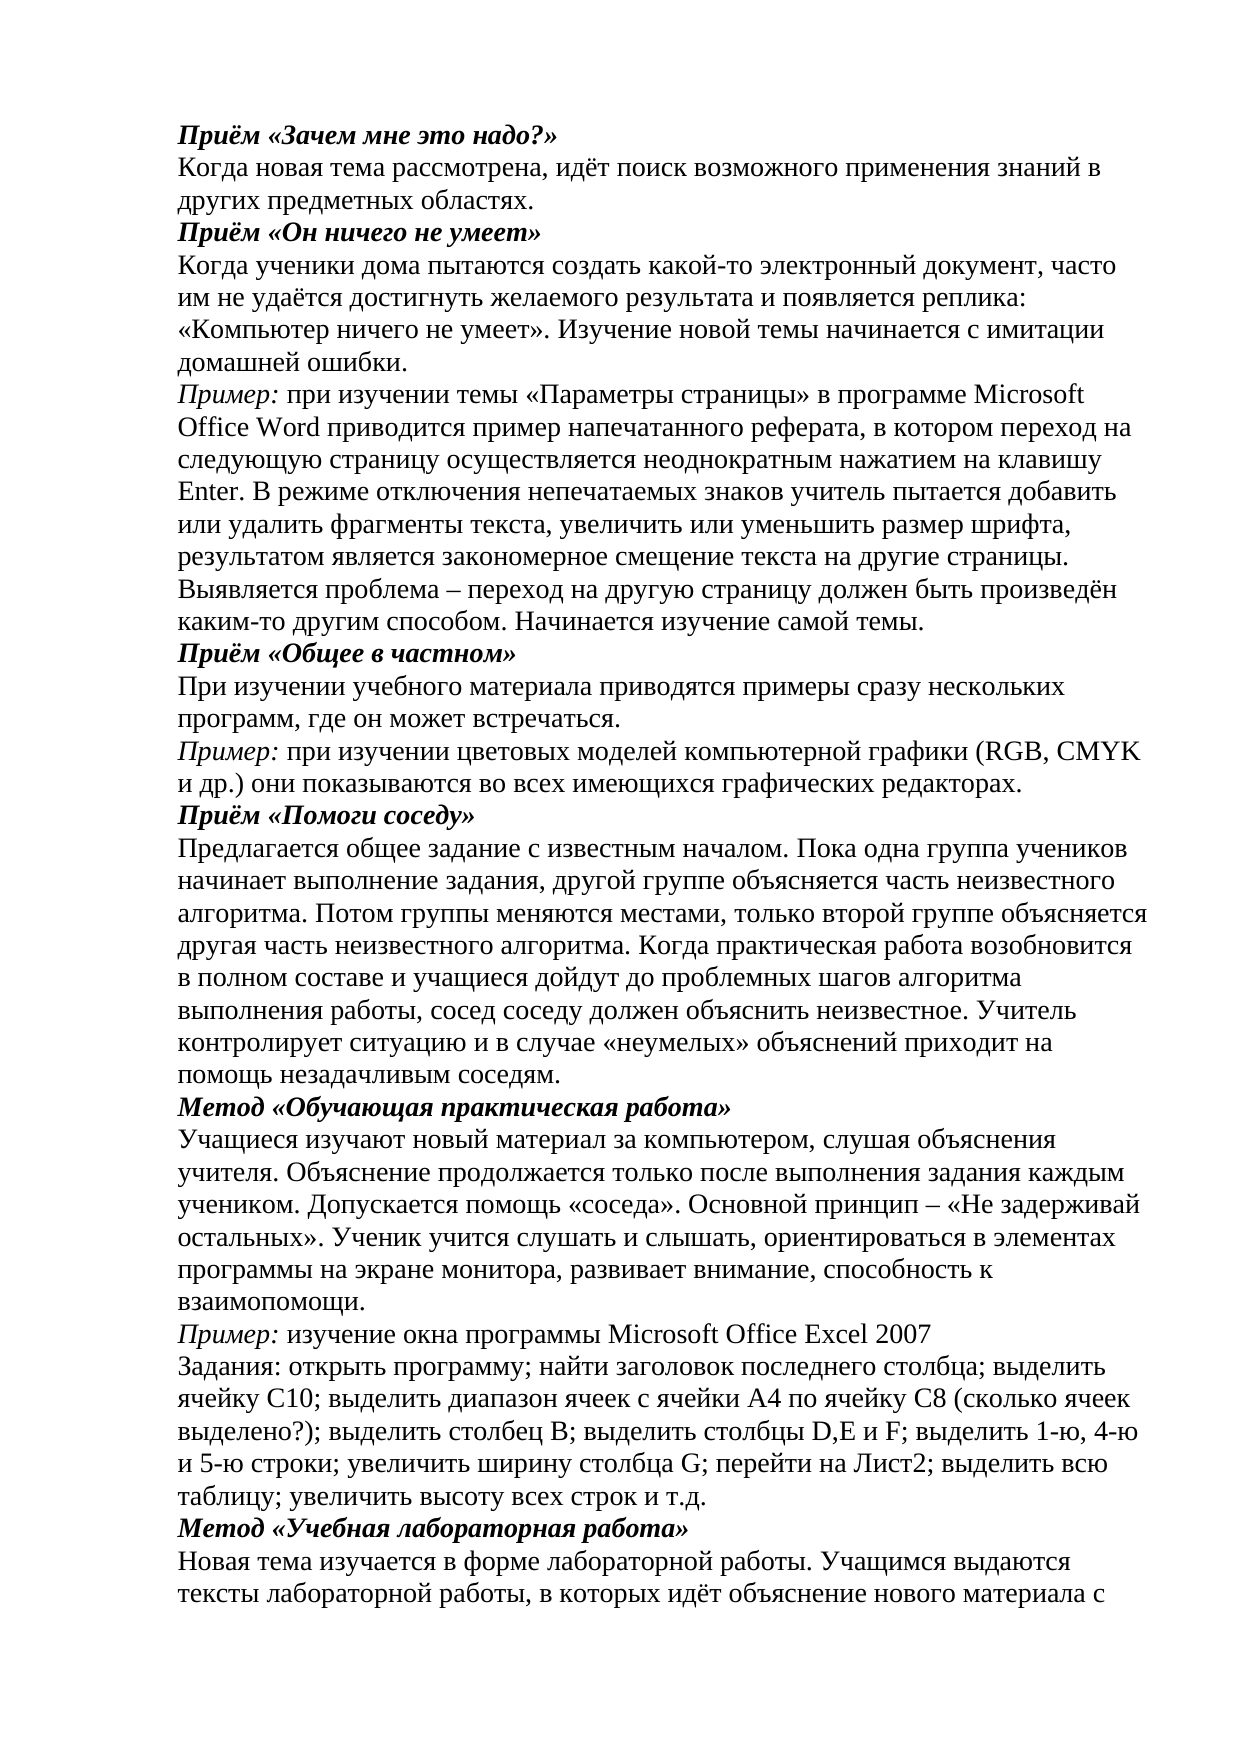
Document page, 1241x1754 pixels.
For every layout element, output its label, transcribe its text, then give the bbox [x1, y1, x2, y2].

text Предлагается общее задание с известным началом. Пока одна группа учеников начинает выполнение задания, другой группе объясняется часть неизвестного алгоритма. Потом группы меняются местами, только второй группе объясняется другая часть неизвестного алгоритма. Когда практическая работа возобновится в полном составе и учащиеся дойдут до проблемных шагов алгоритма выполнения работы, сосед соседу должен объяснить неизвестное. Учитель контролирует ситуацию и в случае «неумелых» объяснений приходит на помощь незадачливым соседям. [177, 831, 1152, 1090]
text Когда ученики дома пытаются создать какой-то электронный документ, часто им не удаётся достигнуть желаемого результата и появляется реплика: «Компьютер ничего не умеет». Изучение новой темы начинается с имитации домашней ошибки. [177, 248, 1152, 377]
text Пример: изучение окна программы Microsoft Office Excel 2007 [177, 1317, 1152, 1349]
text Когда новая тема рассмотрена, идёт поиск возможного применения знаний в других предметных областях. [177, 151, 1152, 215]
text Метод «Обучающая практическая работа» [177, 1090, 1152, 1122]
text Пример: при изучении темы «Параметры страницы» в программе Microsoft Office Word приводится пример напечатанного реферата, в котором переход на следующую страницу осуществляется неоднократным нажатием на клавишу Enter. В режиме отключения непечатаемых знаков учитель пытается добавить или удалить фрагменты текста, увеличить или уменьшить размер шрифта, результатом является закономерное смещение текста на другие страницы. Выявляется проблема – переход на другую страницу должен быть произведён каким-то другим способом. Начинается изучение самой темы. [177, 377, 1152, 636]
text Приём «Общее в частном» [177, 636, 1152, 669]
text Приём «Он ничего не умеет» [177, 215, 1152, 248]
text При изучении учебного материала приводятся примеры сразу нескольких программ, где он может встречаться. [177, 669, 1152, 734]
text Задания: открыть программу; найти заголовок последнего столбца; выделить ячейку С10; выделить диапазон ячеек с ячейки А4 по ячейку С8 (сколько ячеек выделено?); выделить столбец В; выделить столбцы D,E и F; выделить 1-ю, 4-ю и 5-ю строки; увеличить ширину столбца G; перейти на Лист2; выделить всю таблицу; увеличить высоту всех строк и т.д. [177, 1349, 1152, 1511]
text Приём «Помоги соседу» [177, 798, 1152, 831]
text Пример: при изучении цветовых моделей компьютерной графики (RGB, CMYK и др.) они показываются во всех имеющихся графических редакторах. [177, 734, 1152, 798]
text Учащиеся изучают новый материал за компьютером, слушая объяснения учителя. Объяснение продолжается только после выполнения задания каждым учеником. Допускается помощь «соседа». Основной принцип – «Не задерживай остальных». Ученик учится слушать и слышать, ориентироваться в элементах программы на экране монитора, развивает внимание, способность к взаимопомощи. [177, 1122, 1152, 1317]
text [177, 1543, 1152, 1608]
text Приём «Зачем мне это надо?» [177, 118, 1152, 151]
text Метод «Учебная лабораторная работа» [177, 1511, 1152, 1543]
